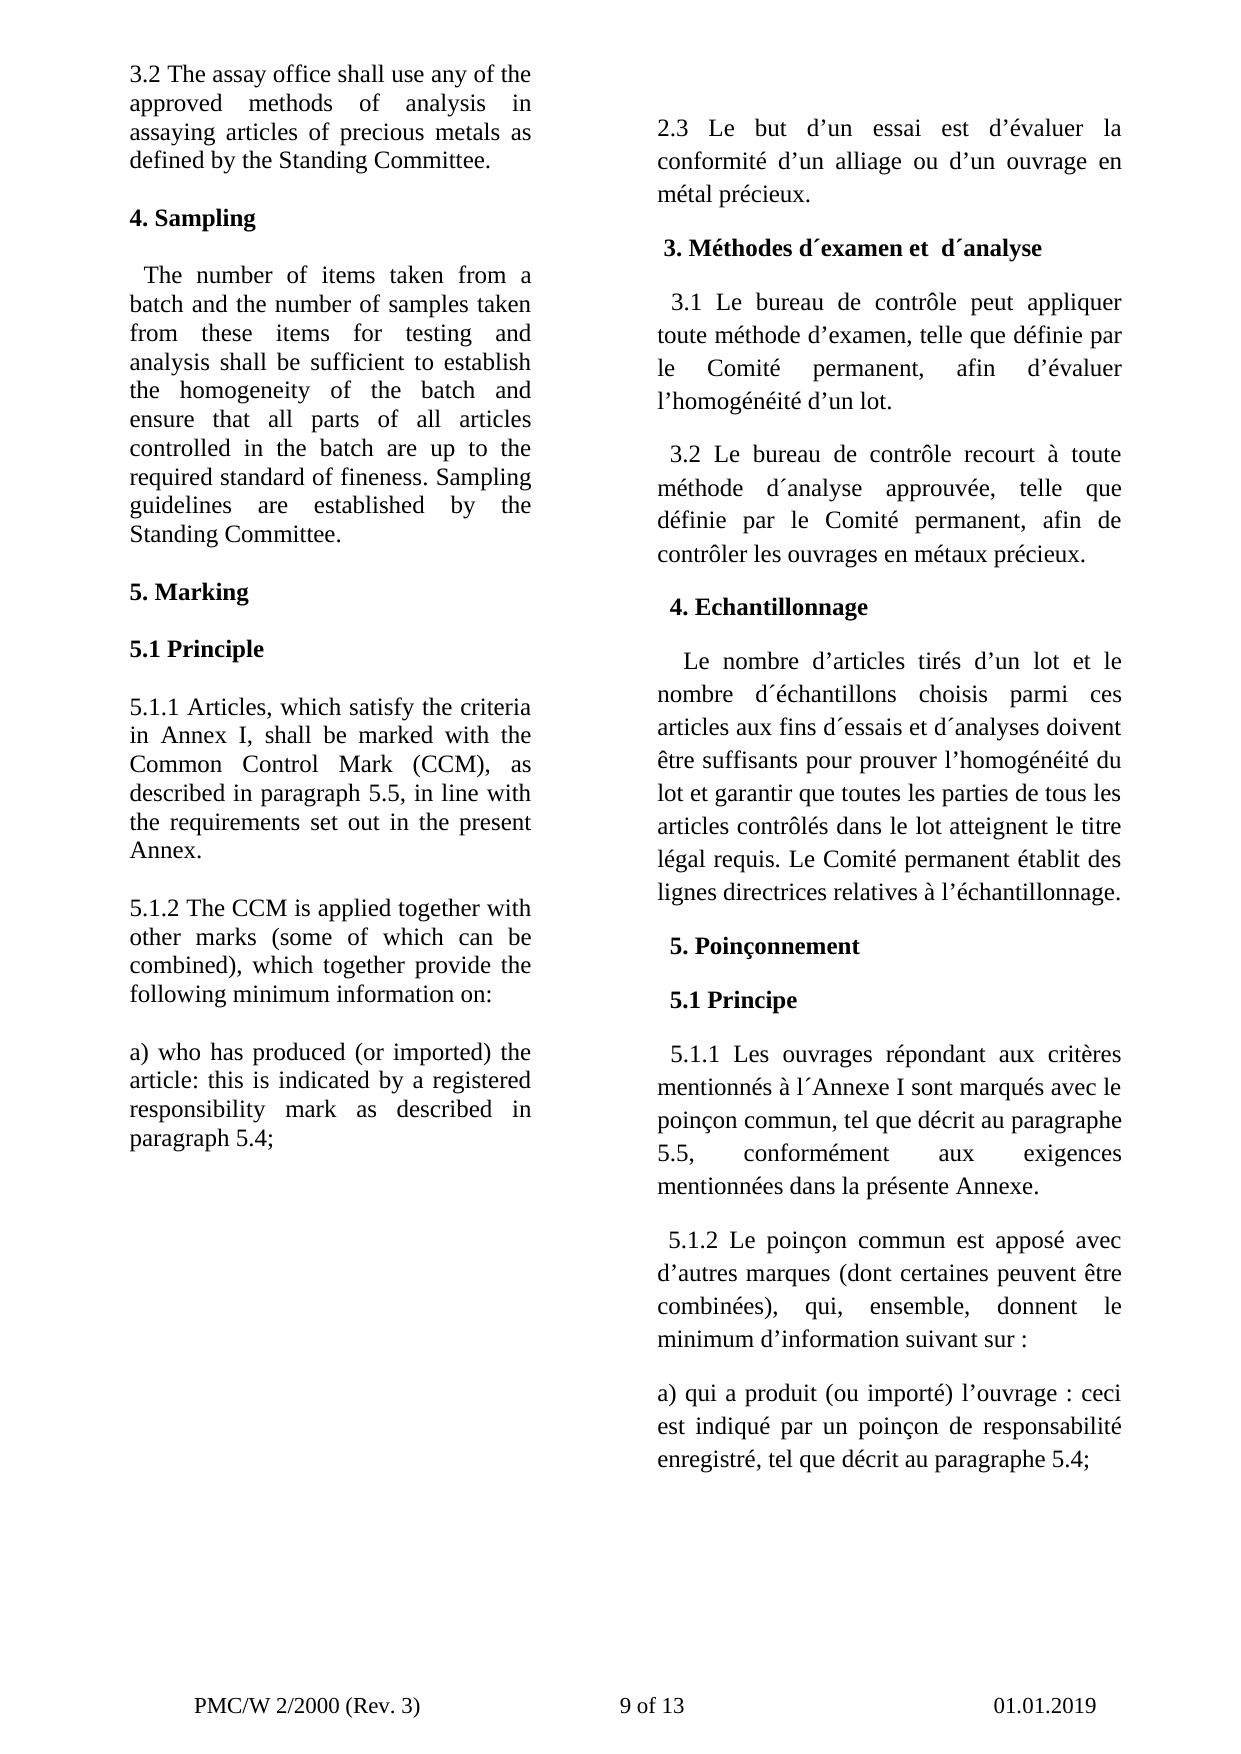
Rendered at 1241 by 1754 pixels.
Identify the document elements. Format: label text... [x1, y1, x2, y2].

text 4. Echantillonnage [657, 592, 1122, 621]
table_cell 5.1 Principle 5.1.1 Articles, which satisfy the criteria in Annex I, shall be marked with the Common Control Mark (CCM), as described in paragraph 5.5, in line with the requirements set out in the present Annex. 5.1.2 The CCM is applied together with other marks (some of which can be combined), which together provide the following minimum information on: a) who has produced (or imported) the article: this is indicated by a registered responsibility mark as described in paragraph 5.4; [118, 634, 543, 1180]
table_cell 5. Marking [118, 577, 543, 634]
text 5.1.2 Le poinçon commun est apposé avec d’autres marques (dont certaines peuvent être combinées), qui, ensemble, donnent le minimum d’information suivant sur : [657, 1225, 1122, 1353]
text a) qui a produit (ou importé) l’ouvrage : ceci est indiqué par un poinçon de responsabilité enregistré, tel que décrit au paragraphe 5.4; [657, 1378, 1122, 1473]
text 5. Poinçonnement [657, 931, 1122, 960]
text Le nombre d’articles tirés d’un lot et le nombre d´échantillons choisis parmi ces articles aux fins d´essais et d´analyses doivent être suffisants pour prouver l’homogénéité du lot et garantir que toutes les parties de tous les articles contrôlés dans le lot atteignent le titre légal requis. Le Comité permanent établit des lignes directrices relatives à l’échantillonnage. [657, 646, 1122, 906]
text 3. Méthodes d´examen et d´analyse [657, 233, 1122, 262]
text 5.1 Principe [657, 985, 1122, 1014]
table_cell 4. Sampling The number of items taken from a batch and the number of samples taken from these items for testing and analysis shall be sufficient to establish the homogeneity of the batch and ensure that all parts of all articles controlled in the batch are up to the required standard of fineness. Sampling guidelines are established by the Standing Committee. [118, 203, 543, 577]
text 2.3 Le but d’un essai est d’évaluer la conformité d’un alliage ou d’un ouvrage en métal précieux. [657, 113, 1122, 208]
text 5.1.1 Les ouvrages répondant aux critères mentionnés à l´Annexe I sont marqués avec le poinçon commun, tel que décrit au paragraphe 5.5, conformément aux exigences mentionnées dans la présente Annexe. [657, 1039, 1122, 1200]
text 3.1 Le bureau de contrôle peut appliquer toute méthode d’examen, telle que définie par le Comité permanent, afin d’évaluer l’homogénéité d’un lot. [657, 287, 1122, 414]
text 3.2 Le bureau de contrôle recourt à toute méthode d´analyse approuvée, telle que définie par le Comité permanent, afin de contrôler les ouvrages en métaux précieux. [657, 439, 1122, 567]
